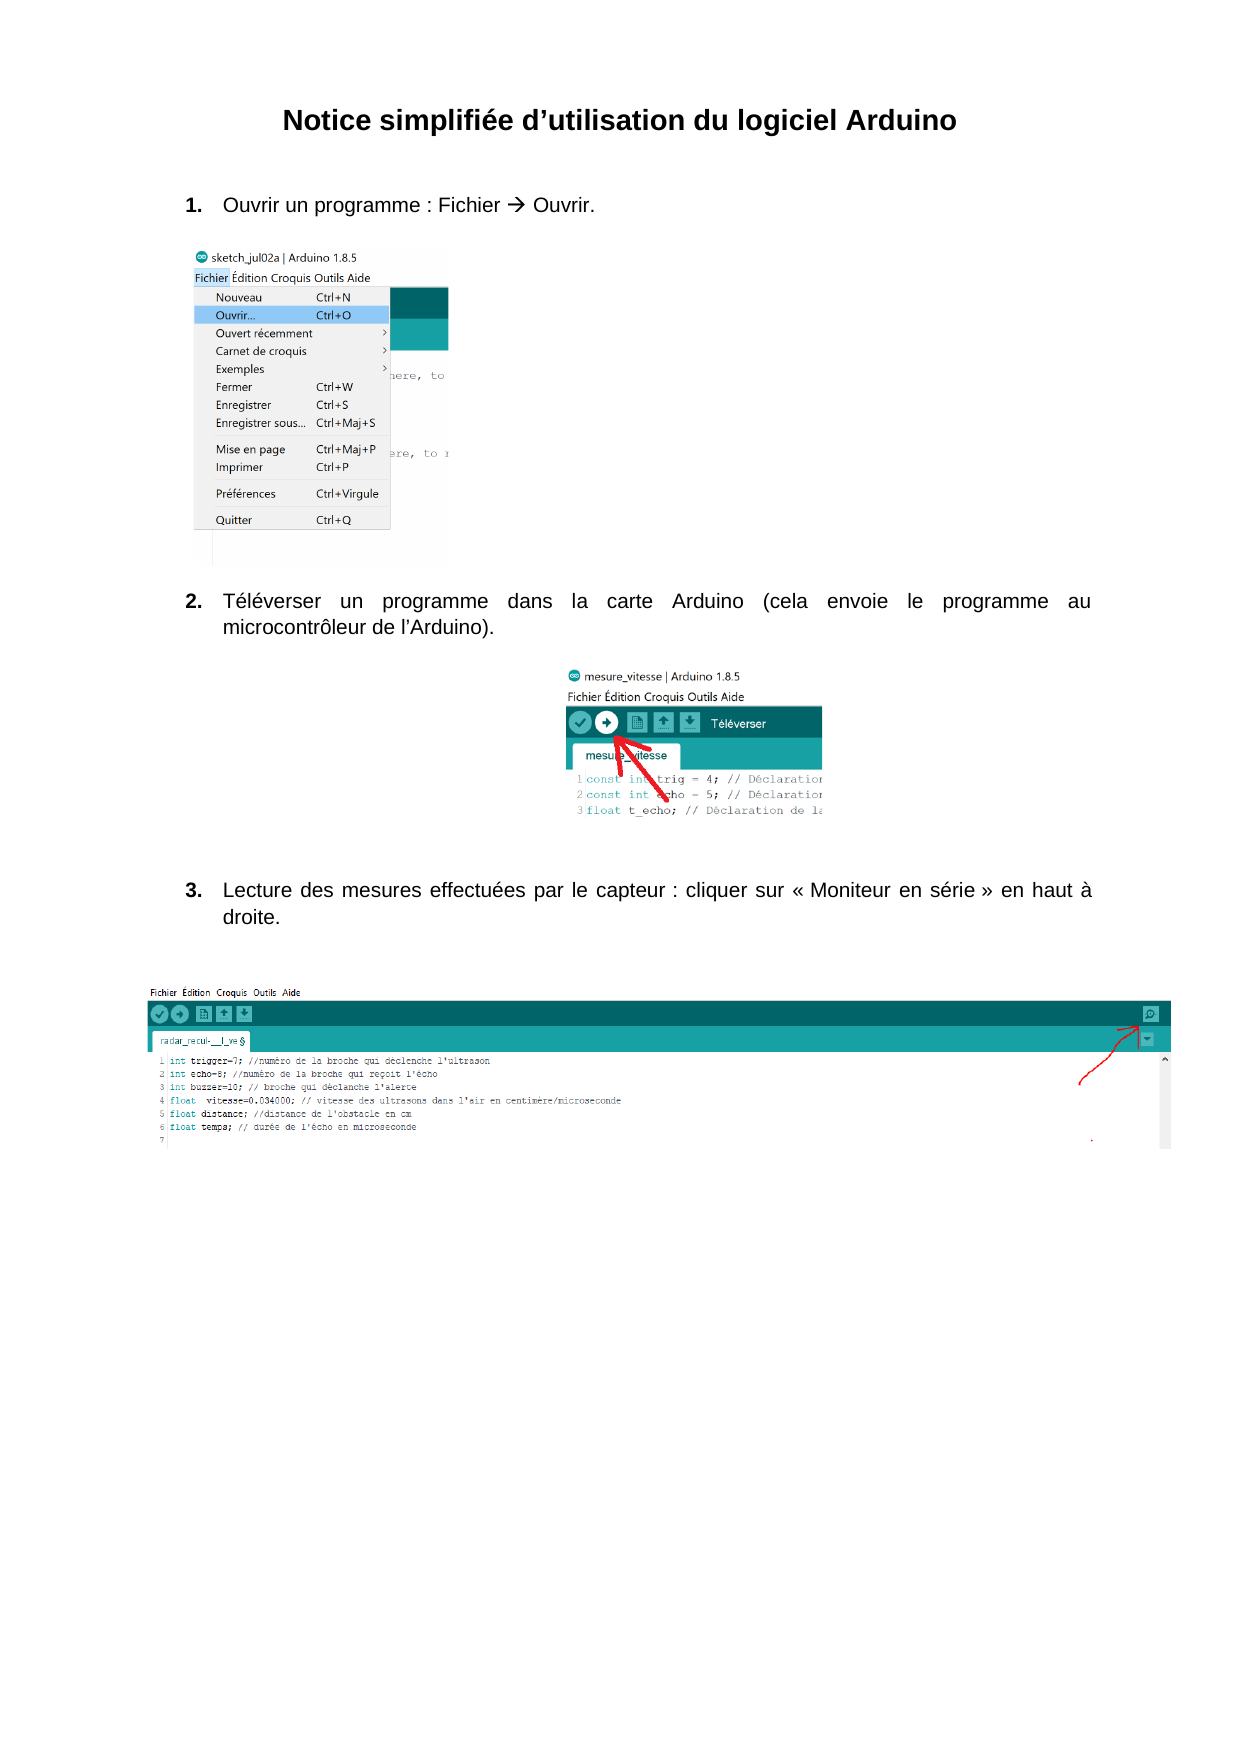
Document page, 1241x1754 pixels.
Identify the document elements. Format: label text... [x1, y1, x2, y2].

list Ouvrir un programme : Fichier Ouvrir. [185, 193, 1093, 217]
text Notice simplifiée d’utilisation du logiciel Arduino [148, 103, 1093, 137]
list Lecture des mesures effectuées par le capteur : cliquer sur « Moniteur en série » en haut à droite. [185, 878, 1093, 929]
picture [193, 246, 449, 566]
picture [563, 664, 823, 818]
list Téléverser un programme dans la carte Arduino (cela envoie le programme au microcontrôleur de l’Arduino). [185, 588, 1093, 639]
picture [147, 983, 1171, 1149]
